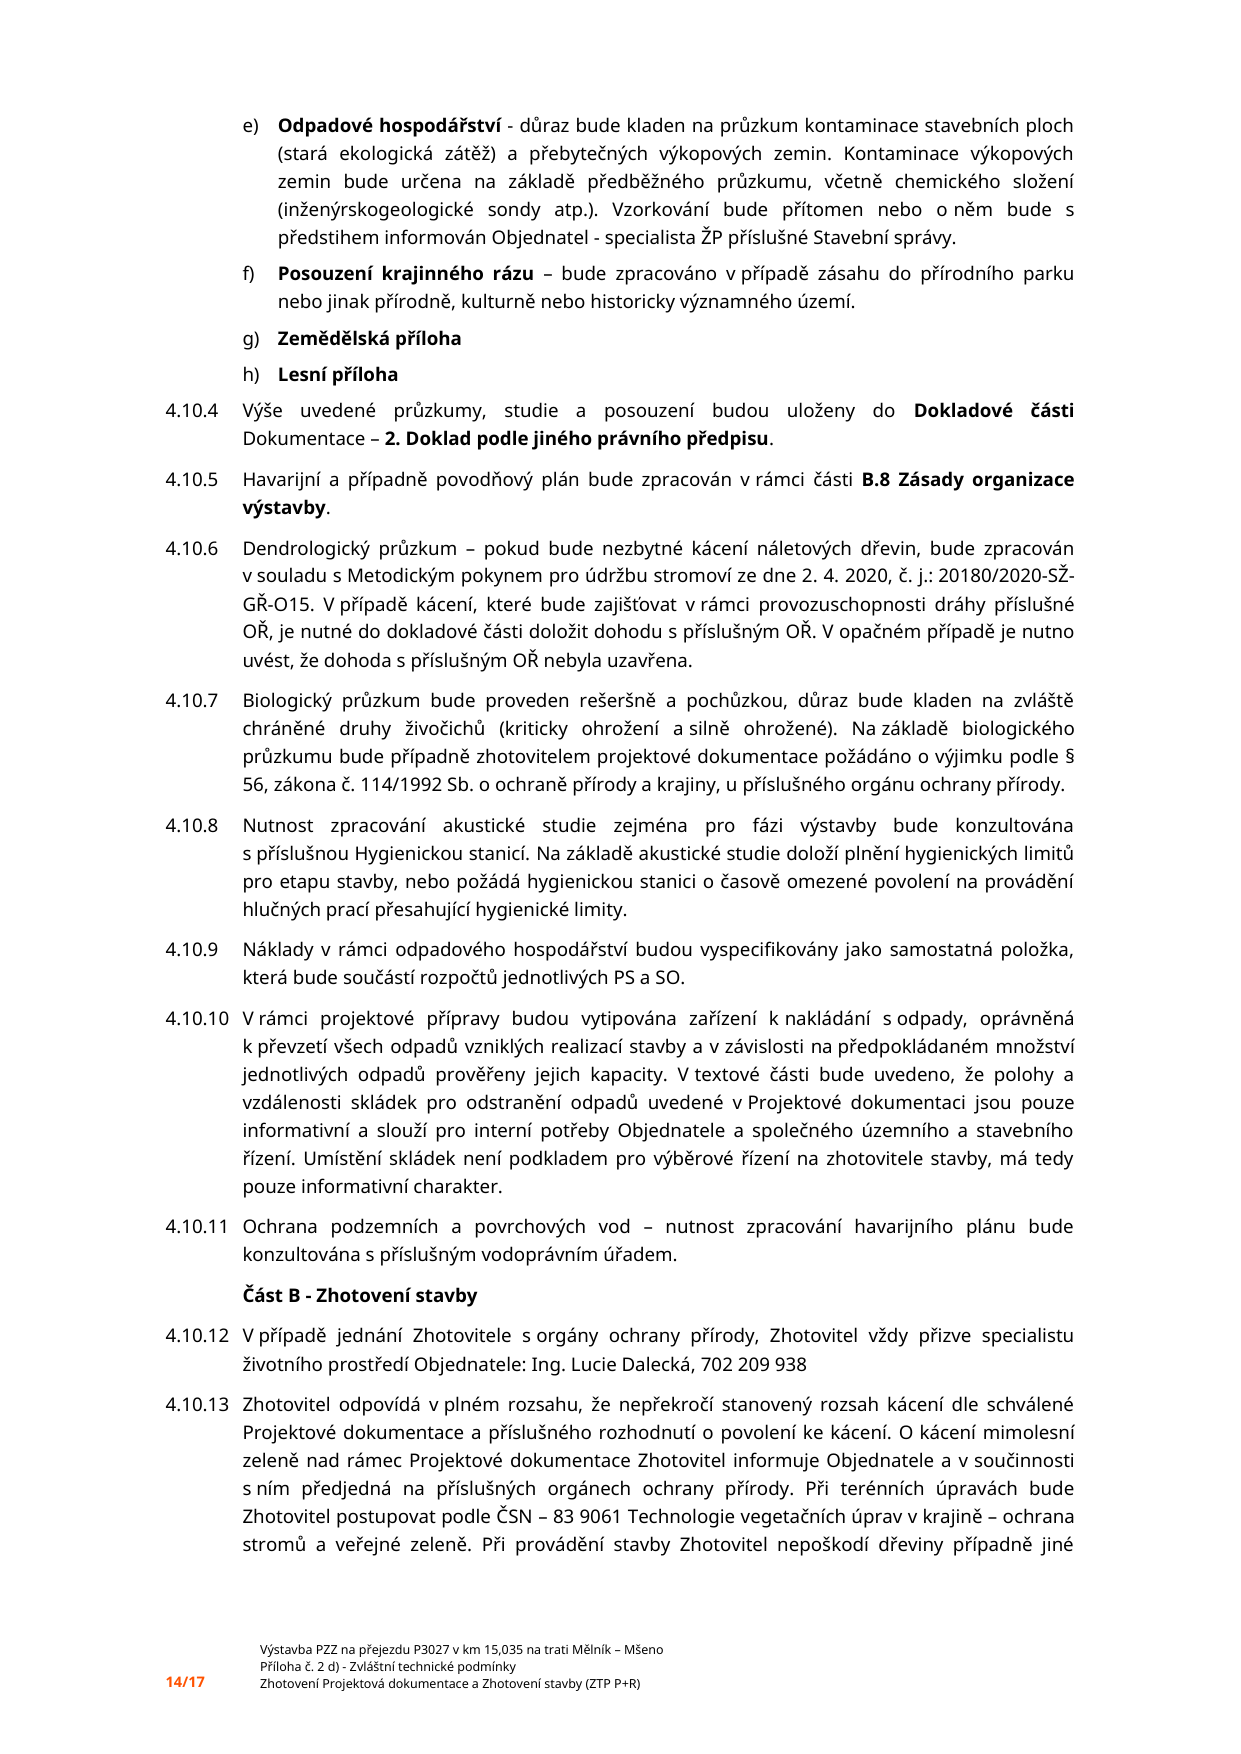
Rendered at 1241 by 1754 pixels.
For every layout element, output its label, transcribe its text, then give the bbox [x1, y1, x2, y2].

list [165, 1391, 1075, 1557]
text V případě jednání Zhotovitele s orgány ochrany přírody, Zhotovitel vždy přizve specialistu životního prostředí Objednatele: Ing. Lucie Dalecká, 702 209 938 [165, 1323, 1075, 1376]
list Náklady v rámci odpadového hospodářství budou vyspecifikovány jako samostatná položka, která bude součástí rozpočtů jednotlivých PS a SO. [165, 937, 1075, 990]
list Zemědělská příloha [242, 325, 1075, 351]
list Výše uvedené průzkumy, studie a posouzení budou uloženy do Dokladové části Dokumentace – 2. Doklad podle jiného právního předpisu. [165, 398, 1075, 451]
text Dendrologický průzkum – pokud bude nezbytné kácení náletových dřevin, bude zpracován v souladu s Metodickým pokynem pro údržbu stromoví ze dne 2. 4. 2020, č. j.: 20180/2020-SŽ-GŘ-O15. V případě kácení, které bude zajišťovat v rámci provozuschopnosti dráhy příslušné OŘ, je nutné do dokladové části doložit dohodu s příslušným OŘ. V opačném případě je nutno uvést, že dohoda s příslušným OŘ nebyla uzavřena. [165, 535, 1075, 672]
text Část B - Zhotovení stavby [242, 1282, 1075, 1308]
list Ochrana podzemních a povrchových vod – nutnost zpracování havarijního plánu bude konzultována s příslušným vodoprávním úřadem. [165, 1214, 1075, 1267]
list Nutnost zpracování akustické studie zejména pro fázi výstavby bude konzultována s příslušnou Hygienickou stanicí. Na základě akustické studie doloží plnění hygienických limitů pro etapu stavby, nebo požádá hygienickou stanici o časově omezené povolení na provádění hlučných prací přesahující hygienické limity. [165, 812, 1075, 922]
list Havarijní a případně povodňový plán bude zpracován v rámci části B.8 Zásady organizace výstavby. [165, 466, 1075, 520]
list Odpadové hospodářství - důraz bude kladen na průzkum kontaminace stavebních ploch (stará ekologická zátěž) a přebytečných výkopových zemin. Kontaminace výkopových zemin bude určena na základě předběžného průzkumu, včetně chemického složení (inženýrskogeologické sondy atp.). Vzorkování bude přítomen nebo o něm bude s předstihem informován Objednatel - specialista ŽP příslušné Stavební správy. [242, 112, 1075, 250]
list Posouzení krajinného rázu – bude zpracováno v případě zásahu do přírodního parku nebo jinak přírodně, kulturně nebo historicky významného území. [242, 261, 1075, 314]
list Lesní příloha [242, 361, 1075, 387]
list Biologický průzkum bude proveden rešeršně a pochůzkou, důraz bude kladen na zvláště chráněné druhy živočichů (kriticky ohrožení a silně ohrožené). Na základě biologického průzkumu bude případně zhotovitelem projektové dokumentace požádáno o výjimku podle § 56, zákona č. 114/1992 Sb. o ochraně přírody a krajiny, u příslušného orgánu ochrany přírody. [165, 687, 1075, 797]
list V rámci projektové přípravy budou vytipována zařízení k nakládání s odpady, oprávněná k převzetí všech odpadů vzniklých realizací stavby a v závislosti na předpokládaném množství jednotlivých odpadů prověřeny jejich kapacity. V textové části bude uvedeno, že polohy a vzdálenosti skládek pro odstranění odpadů uvedené v Projektové dokumentaci jsou pouze informativní a slouží pro interní potřeby Objednatele a společného územního a stavebního řízení. Umístění skládek není podkladem pro výběrové řízení na zhotovitele stavby, má tedy pouze informativní charakter. [165, 1005, 1075, 1199]
